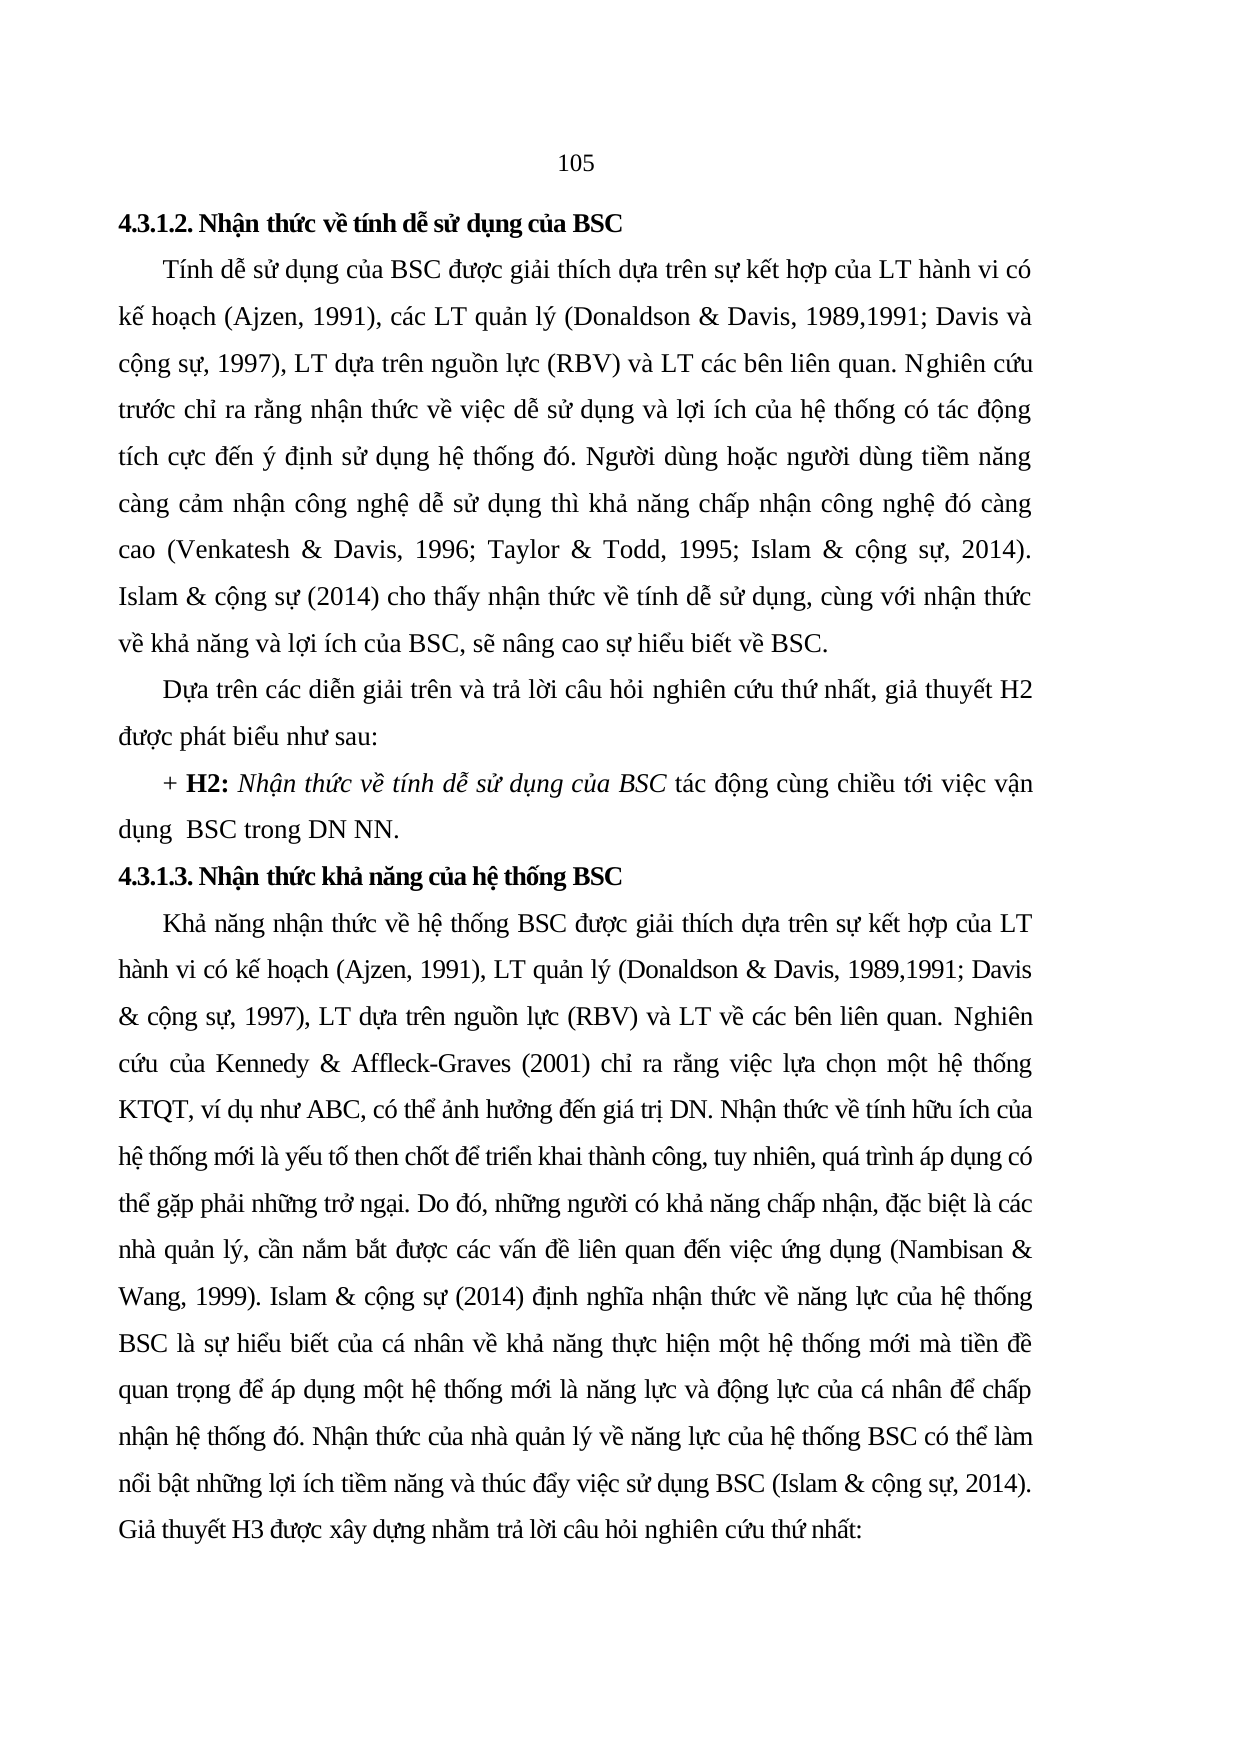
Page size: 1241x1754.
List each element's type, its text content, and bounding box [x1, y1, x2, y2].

text Dựa trên các diễn giải trên và trả lời câu hỏi nghiên cứu thứ nhất, giả thuyết H2 được phát biểu như sau: [118, 673, 1033, 751]
text Khả năng nhận thức về hệ thống BSC được giải thích dựa trên sự kết hợp của LT hành vi có kế hoạch (Ajzen, 1991), LT quản lý (Donaldson & Davis, 1989,1991; Davis & cộng sự, 1997), LT dựa trên nguồn lực (RBV) và LT về các bên liên quan. Nghiên cứu của Kennedy & Affleck-Graves (2001) chỉ ra rằng việc lựa chọn một hệ thống KTQT, ví dụ như ABC, có thể ảnh hưởng đến giá trị DN. Nhận thức về tính hữu ích của hệ thống mới là yếu tố then chốt để triển khai thành công, tuy nhiên, quá trình áp dụng có thể gặp phải những trở ngại. Do đó, những người có khả năng chấp nhận, đặc biệt là các nhà quản lý, cần nắm bắt được các vấn đề liên quan đến việc ứng dụng (Nambisan & Wang, 1999). Islam & cộng sự (2014) định nghĩa nhận thức về năng lực của hệ thống BSC là sự hiểu biết của cá nhân về khả năng thực hiện một hệ thống mới mà tiền đề quan trọng để áp dụng một hệ thống mới là năng lực và động lực của cá nhân để chấp nhận hệ thống đó. Nhận thức của nhà quản lý về năng lực của hệ thống BSC có thể làm nổi bật những lợi ích tiềm năng và thúc đẩy việc sử dụng BSC (Islam & cộng sự, 2014). Giả thuyết H3 được xây dựng nhằm trả lời câu hỏi nghiên cứu thứ nhất: [118, 907, 1033, 1544]
text + H2: Nhận thức về tính dễ sử dụng của BSC tác động cùng chiều tới việc vận dụng BSC trong DN NN. [118, 767, 1033, 844]
text Tính dễ sử dụng của BSC được giải thích dựa trên sự kết hợp của LT hành vi có kế hoạch (Ajzen, 1991), các LT quản lý (Donaldson & Davis, 1989,1991; Davis và cộng sự, 1997), LT dựa trên nguồn lực (RBV) và LT các bên liên quan. Nghiên cứu trước chỉ ra rằng nhận thức về việc dễ sử dụng và lợi ích của hệ thống có tác động tích cực đến ý định sử dụng hệ thống đó. Người dùng hoặc người dùng tiềm năng càng cảm nhận công nghệ dễ sử dụng thì khả năng chấp nhận công nghệ đó càng cao (Venkatesh & Davis, 1996; Taylor & Todd, 1995; Islam & cộng sự, 2014). Islam & cộng sự (2014) cho thấy nhận thức về tính dễ sử dụng, cùng với nhận thức về khả năng và lợi ích của BSC, sẽ nâng cao sự hiểu biết về BSC. [118, 253, 1033, 658]
subtitle 4.3.1.3. Nhận thức khả năng của hệ thống BSC [118, 860, 1019, 891]
subtitle 4.3.1.2. Nhận thức về tính dễ sử dụng của BSC [118, 207, 1019, 238]
